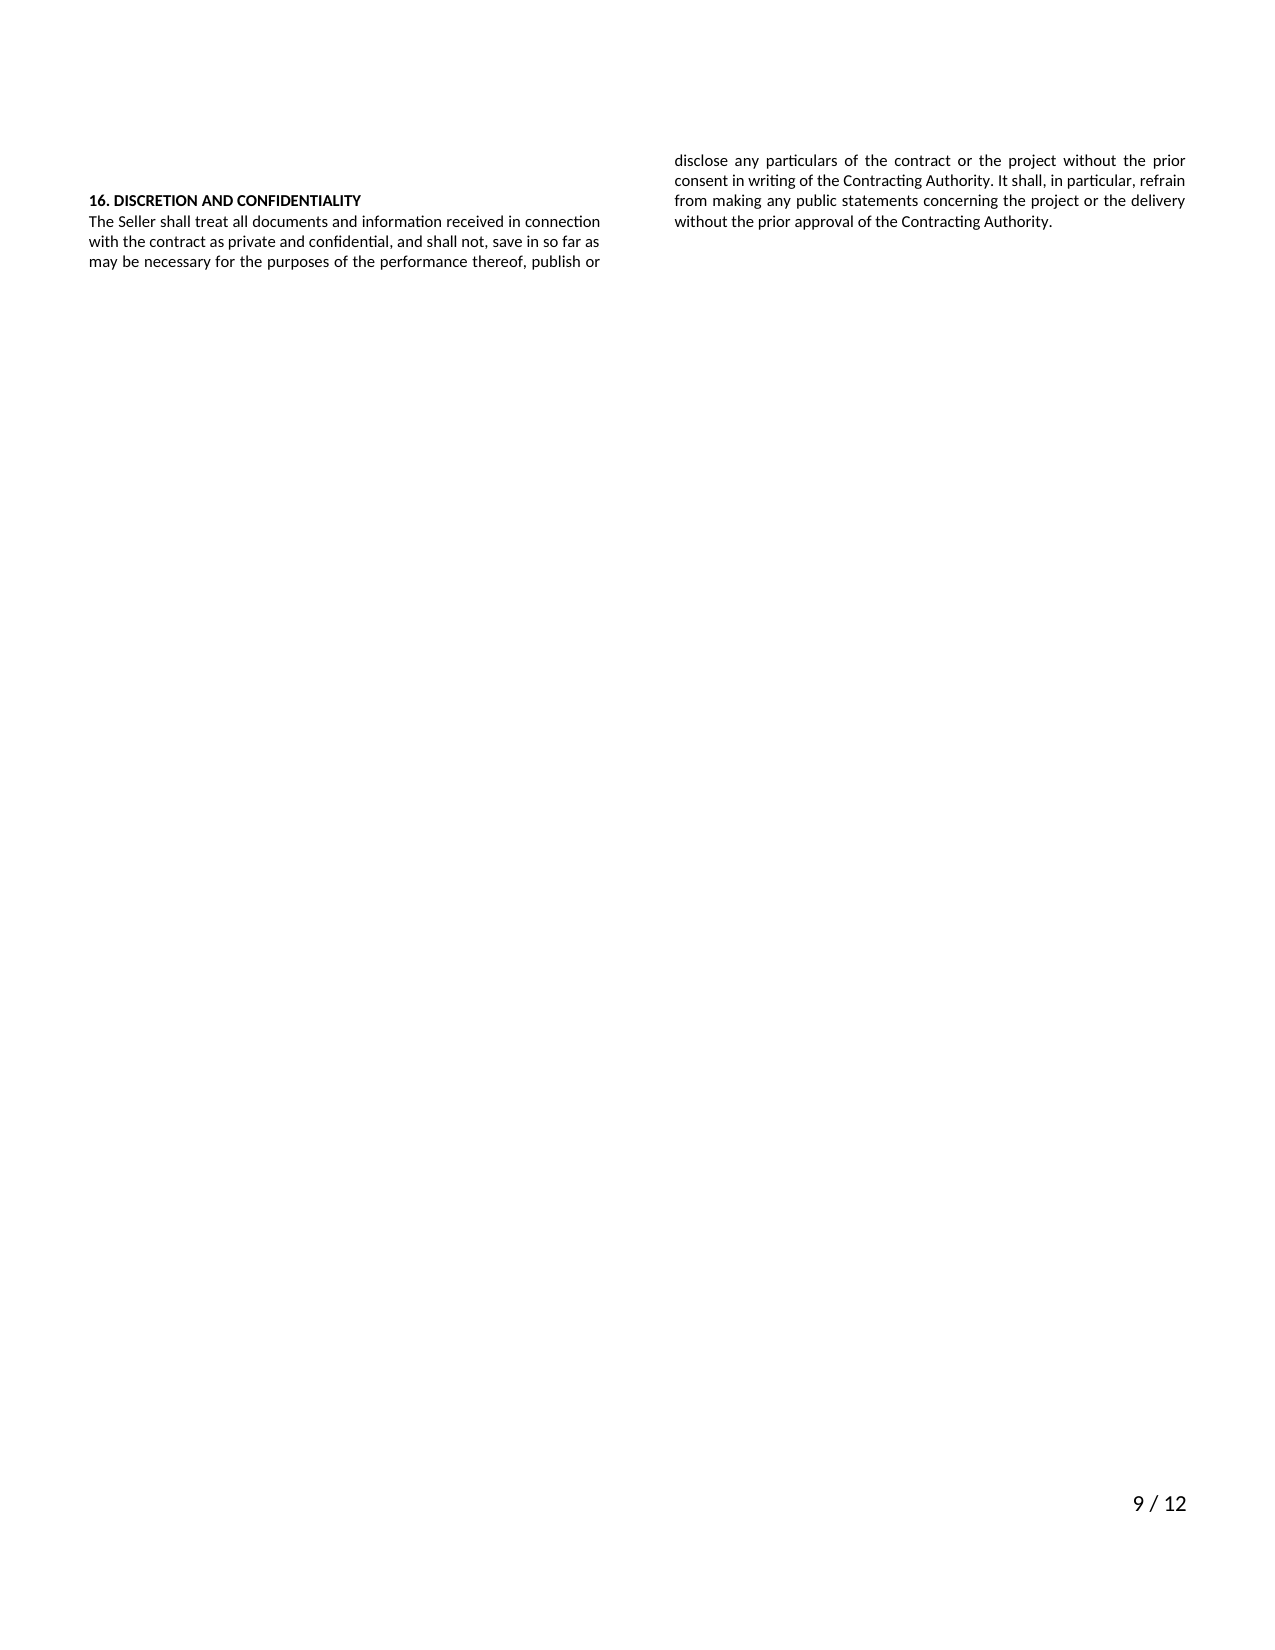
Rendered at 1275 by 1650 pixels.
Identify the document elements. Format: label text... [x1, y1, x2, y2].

text The Seller shall treat all documents and information received in connection with the contract as private and confidential, and shall not, save in so far as may be necessary for the purposes of the performance thereof, publish or disclose any particulars of the contract or the project without the prior consent in writing of the Contracting Authority. It shall, in particular, refrain from making any public statements concerning the project or the delivery without the prior approval of the Contracting Authority. [674, 150, 1186, 231]
text The Seller shall treat all documents and information received in connection with the contract as private and confidential, and shall not, save in so far as may be necessary for the purposes of the performance thereof, publish or disclose any particulars of the contract or the project without the prior consent in writing of the Contracting Authority. It shall, in particular, refrain from making any public statements concerning the project or the delivery without the prior approval of the Contracting Authority. [89, 211, 601, 272]
text 16. Discretion and confidentiality [89, 191, 601, 211]
